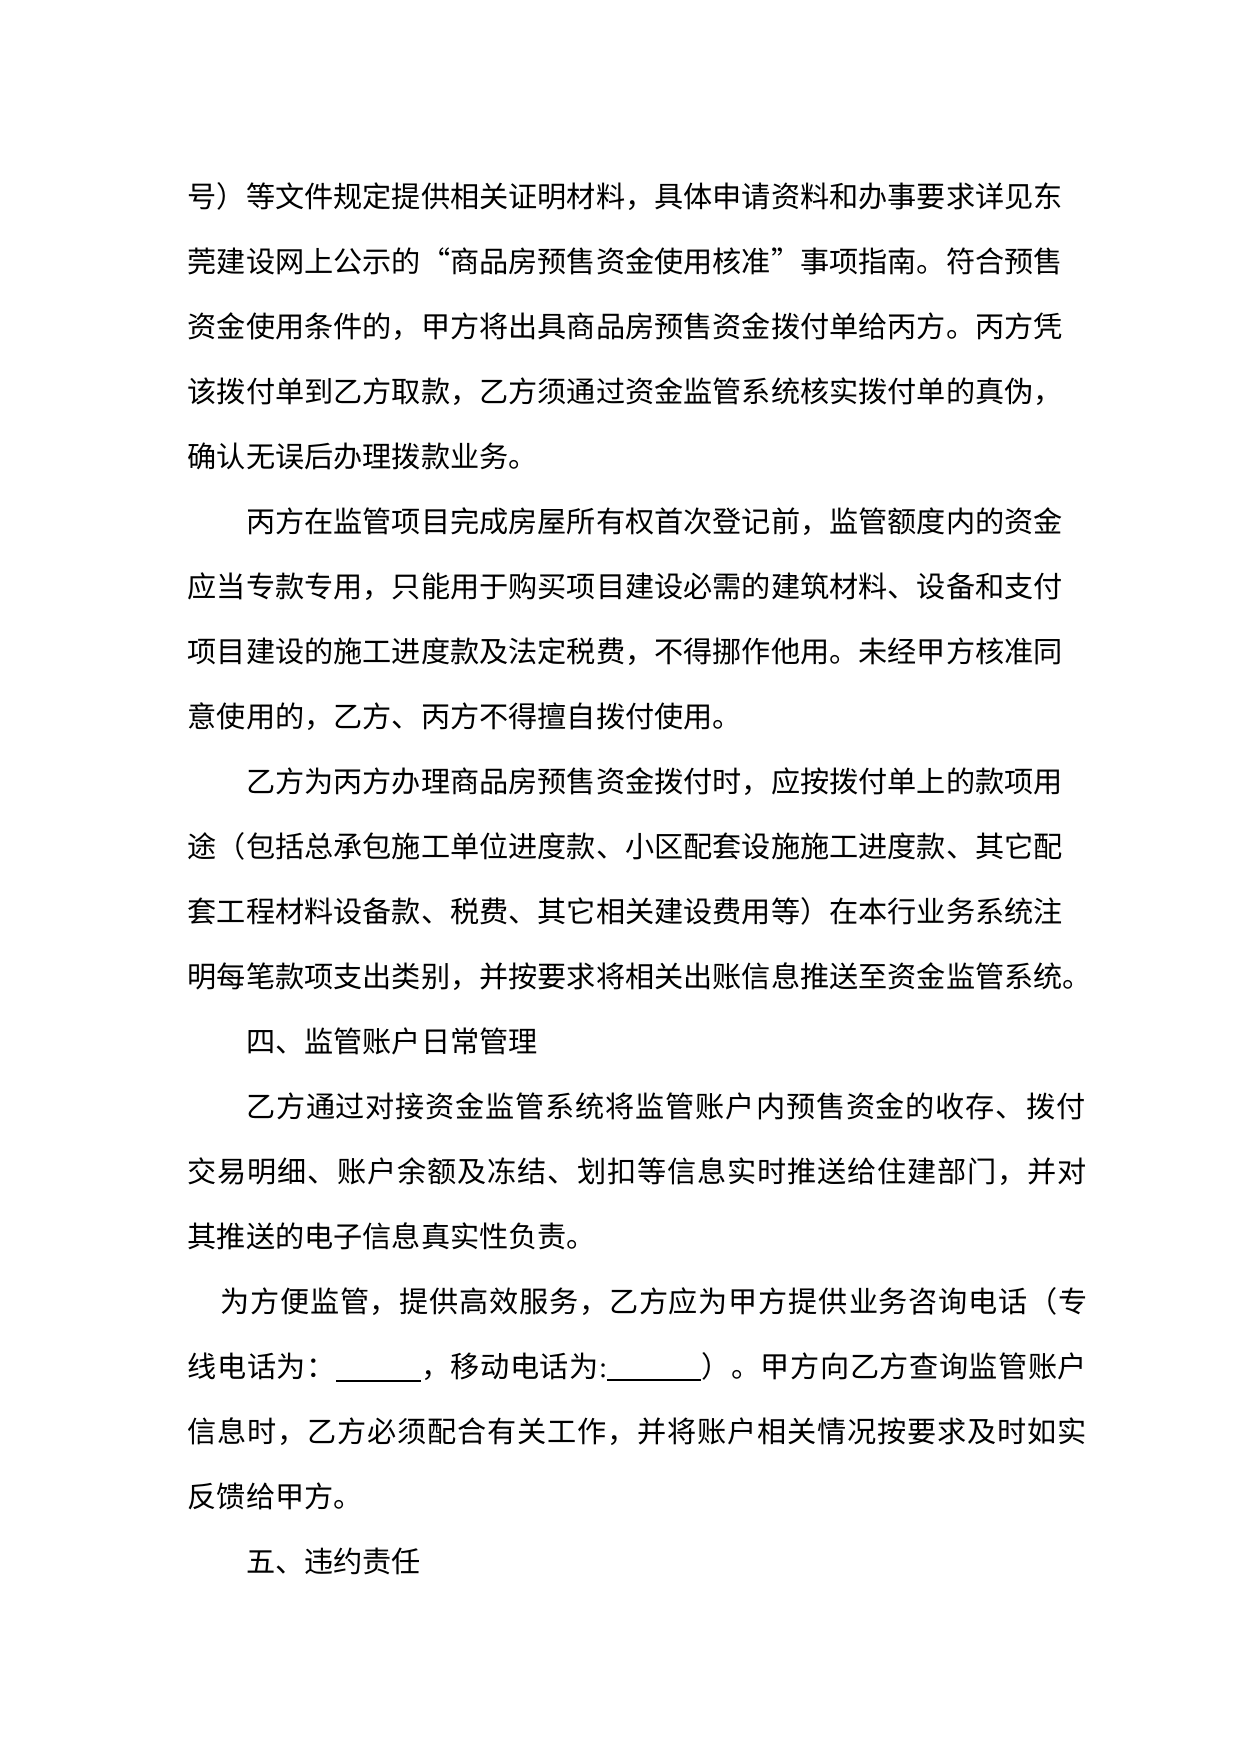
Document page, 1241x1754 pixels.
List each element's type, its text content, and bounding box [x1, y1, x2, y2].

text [187, 162, 1087, 487]
text 五、违约责任 [187, 1527, 1087, 1592]
text 丙方在监管项目完成房屋所有权首次登记前，监管额度内的资金应当专款专用，只能用于购买项目建设必需的建筑材料、设备和支付项目建设的施工进度款及法定税费，不得挪作他用。未经甲方核准同意使用的，乙方、丙方不得擅自拨付使用。 [187, 487, 1087, 747]
text 乙方为丙方办理商品房预售资金拨付时，应按拨付单上的款项用途（包括总承包施工单位进度款、小区配套设施施工进度款、其它配套工程材料设备款、税费、其它相关建设费用等）在本行业务系统注明每笔款项支出类别，并按要求将相关出账信息推送至资金监管系统。 [187, 747, 1087, 1007]
text 为方便监管，提供高效服务，乙方应为甲方提供业务咨询电话（专线电话为： ，移动电话为: ）。甲方向乙方查询监管账户信息时，乙方必须配合有关工作，并将账户相关情况按要求及时如实反馈给甲方。 [187, 1267, 1087, 1527]
text 乙方通过对接资金监管系统将监管账户内预售资金的收存、拨付交易明细、账户余额及冻结、划扣等信息实时推送给住建部门，并对其推送的电子信息真实性负责。 [187, 1072, 1087, 1267]
text 四、监管账户日常管理 [187, 1007, 1087, 1072]
